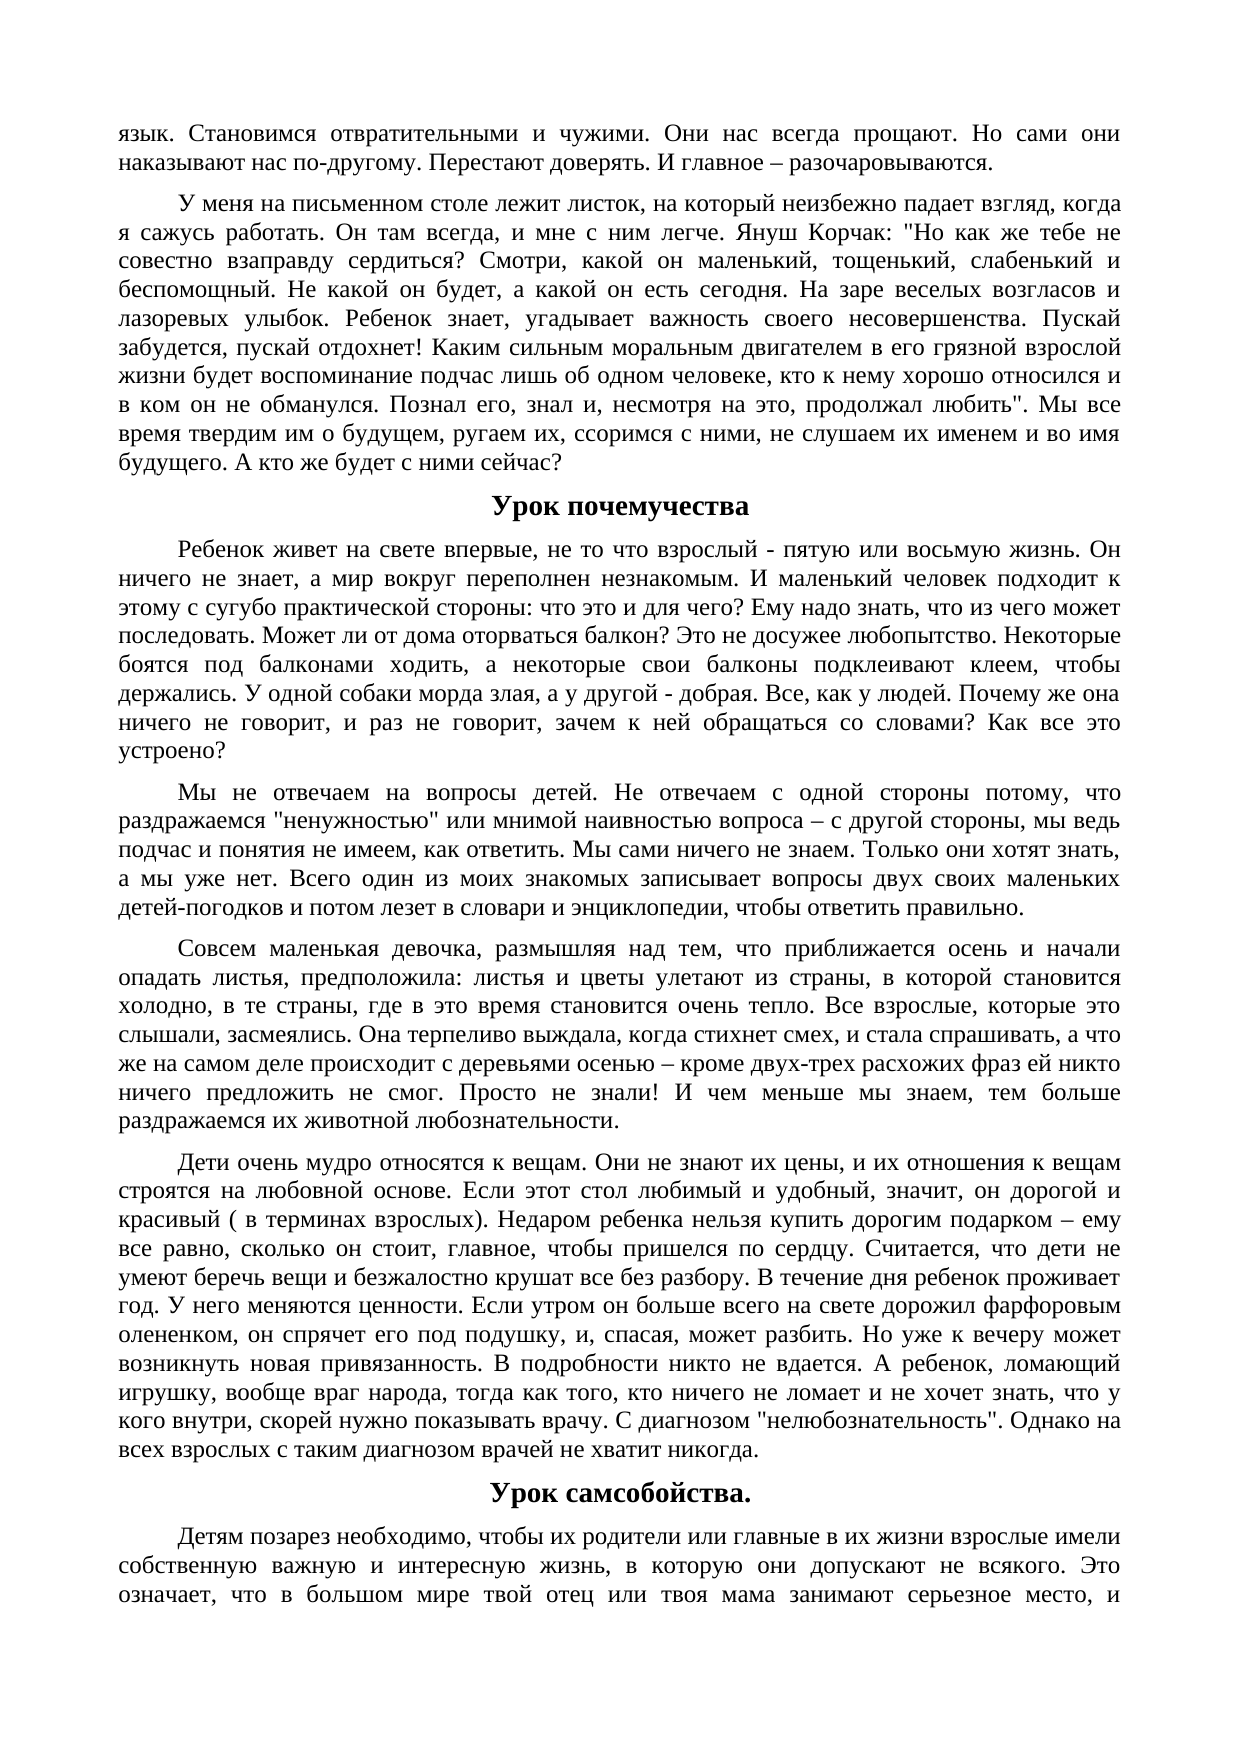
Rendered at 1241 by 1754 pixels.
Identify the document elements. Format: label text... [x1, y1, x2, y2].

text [118, 1521, 1122, 1608]
text Дети очень мудро относятся к вещам. Они не знают их цены, и их отношения к вещам строятся на любовной основе. Если этот стол любимый и удобный, значит, он дорогой и красивый ( в терминах взрослых). Недаром ребенка нельзя купить дорогим подарком – ему все равно, сколько он стоит, главное, чтобы пришелся по сердцу. Считается, что дети не умеют беречь вещи и безжалостно крушат все без разбору. В течение дня ребенок проживает год. У него меняются ценности. Если утром он больше всего на свете дорожил фарфоровым олененком, он спрячет его под подушку, и, спасая, может разбить. Но уже к вечеру может возникнуть новая привязанность. В подробности никто не вдается. А ребенок, ломающий игрушку, вообще враг народа, тогда как того, кто ничего не ломает и не хочет знать, что у кого внутри, скорей нужно показывать врачу. С диагнозом "нелюбознательность". Однако на всех взрослых с таким диагнозом врачей не хватит никогда. [118, 1147, 1122, 1463]
text Ребенок живет на свете впервые, не то что взрослый - пятую или восьмую жизнь. Он ничего не знает, а мир вокруг переполнен незнакомым. И маленький человек подходит к этому с сугубо практической стороны: что это и для чего? Ему надо знать, что из чего может последовать. Может ли от дома оторваться балкон? Это не досужее любопытство. Некоторые боятся под балконами ходить, а некоторые свои балконы подклеивают клеем, чтобы держались. У одной собаки морда злая, а у другой - добрая. Все, как у людей. Почему же она ничего не говорит, и раз не говорит, зачем к ней обращаться со словами? Как все это устроено? [118, 534, 1122, 764]
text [118, 118, 1122, 176]
text Урок почемучества [118, 488, 1122, 522]
text Совсем маленькая девочка, размышляя над тем, что приближается осень и начали опадать листья, предположила: листья и цветы улетают из страны, в которой становится холодно, в те страны, где в это время становится очень тепло. Все взрослые, которые это слышали, засмеялись. Она терпеливо выждала, когда стихнет смех, и стала спрашивать, а что же на самом деле происходит с деревьями осенью – кроме двух-трех расхожих фраз ей никто ничего предложить не смог. Просто не знали! И чем меньше мы знаем, тем больше раздражаемся их животной любознательности. [118, 933, 1122, 1134]
text У меня на письменном столе лежит листок, на который неизбежно падает взгляд, когда я сажусь работать. Он там всегда, и мне с ним легче. Януш Корчак: "Но как же тебе не совестно взаправду сердиться? Смотри, какой он маленький, тощенький, слабенький и беспомощный. Не какой он будет, а какой он есть сегодня. На заре веселых возгласов и лазоревых улыбок. Ребенок знает, угадывает важность своего несовершенства. Пускай забудется, пускай отдохнет! Каким сильным моральным двигателем в его грязной взрослой жизни будет воспоминание подчас лишь об одном человеке, кто к нему хорошо относился и в ком он не обманулся. Познал его, знал и, несмотря на это, продолжал любить". Мы все время твердим им о будущем, ругаем их, ссоримся с ними, не слушаем их именем и во имя будущего. А кто же будет с ними сейчас? [118, 188, 1122, 476]
text Мы не отвечаем на вопросы детей. Не отвечаем с одной стороны потому, что раздражаемся "ненужностью" или мнимой наивностью вопроса – с другой стороны, мы ведь подчас и понятия не имеем, как ответить. Мы сами ничего не знаем. Только они хотят знать, а мы уже нет. Всего один из моих знакомых записывает вопросы двух своих маленьких детей-погодков и потом лезет в словари и энциклопедии, чтобы ответить правильно. [118, 777, 1122, 920]
text Урок самсобойства. [118, 1475, 1122, 1509]
